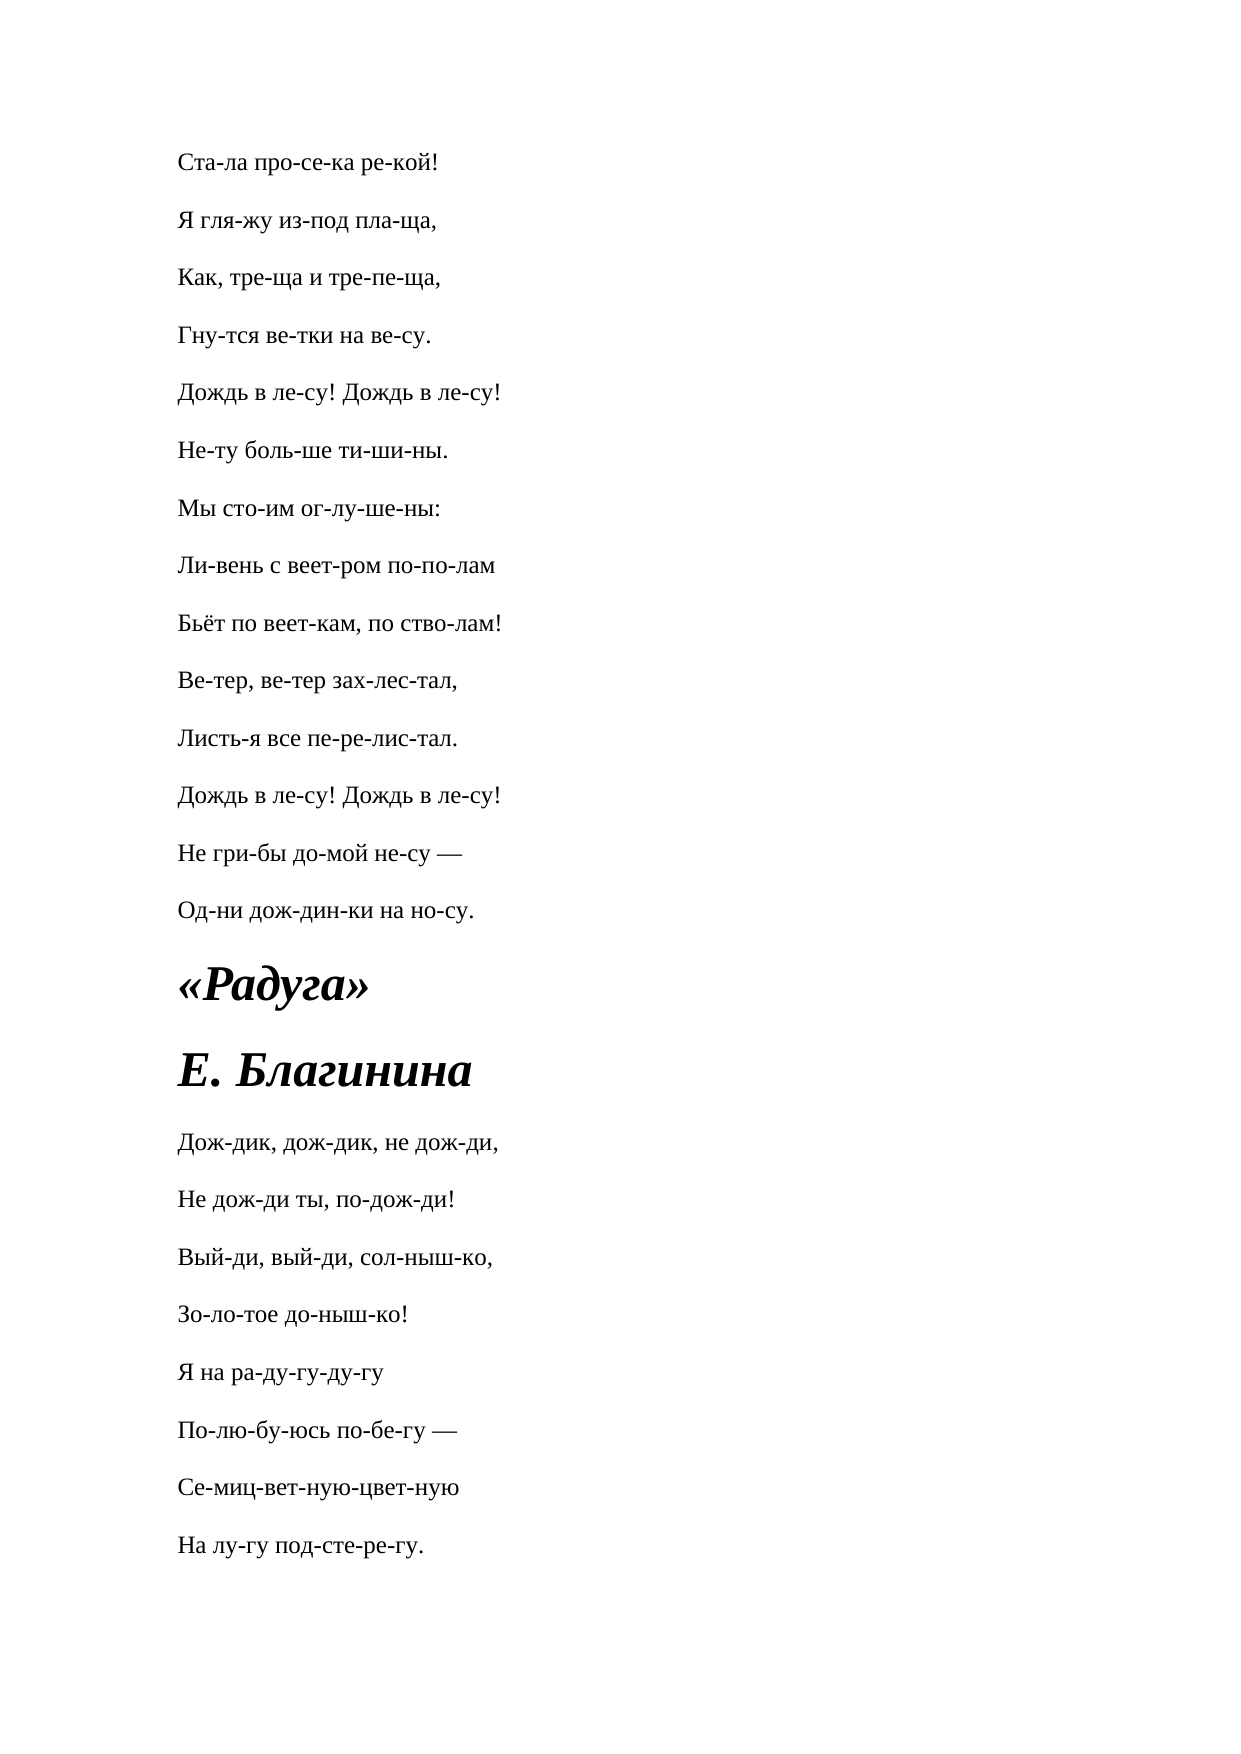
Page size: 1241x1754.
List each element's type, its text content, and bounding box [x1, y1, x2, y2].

text Я на ра-ду-гу-ду-гу По-лю-бу-юсь по-бе-гу — Се-миц-вет-ную-цвет-ную На лу-гу под-сте-ре-гу. [177, 1357, 1152, 1558]
text Дож-дик, дож-дик, не дож-ди, Не дож-ди ты, по-дож-ди! Вый-ди, вый-ди, сол-ныш-ко, Зо-ло-тое до-ныш-ко! [177, 1127, 1152, 1328]
text Ве-тер, ве-тер зах-лес-тал, Листь-я все пе-ре-лис-тал. Дождь в ле-су! Дождь в ле-су! Не гри-бы до-мой не-су — Од-ни дож-дин-ки на но-су. [177, 666, 1152, 924]
text Я гля-жу из-под пла-ща, Как, тре-ща и тре-пе-ща, Гну-тся ве-тки на ве-су. Дождь в ле-су! Дождь в ле-су! [177, 205, 1152, 406]
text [177, 118, 1152, 176]
text Е. Благинина [177, 1040, 1152, 1098]
text Не-ту боль-ше ти-ши-ны. Мы сто-им ог-лу-ше-ны: Ли-вень с веет-ром по-по-лам Бьёт по веет-кам, по ство-лам! [177, 435, 1152, 636]
text «Радуга» [177, 953, 1152, 1011]
